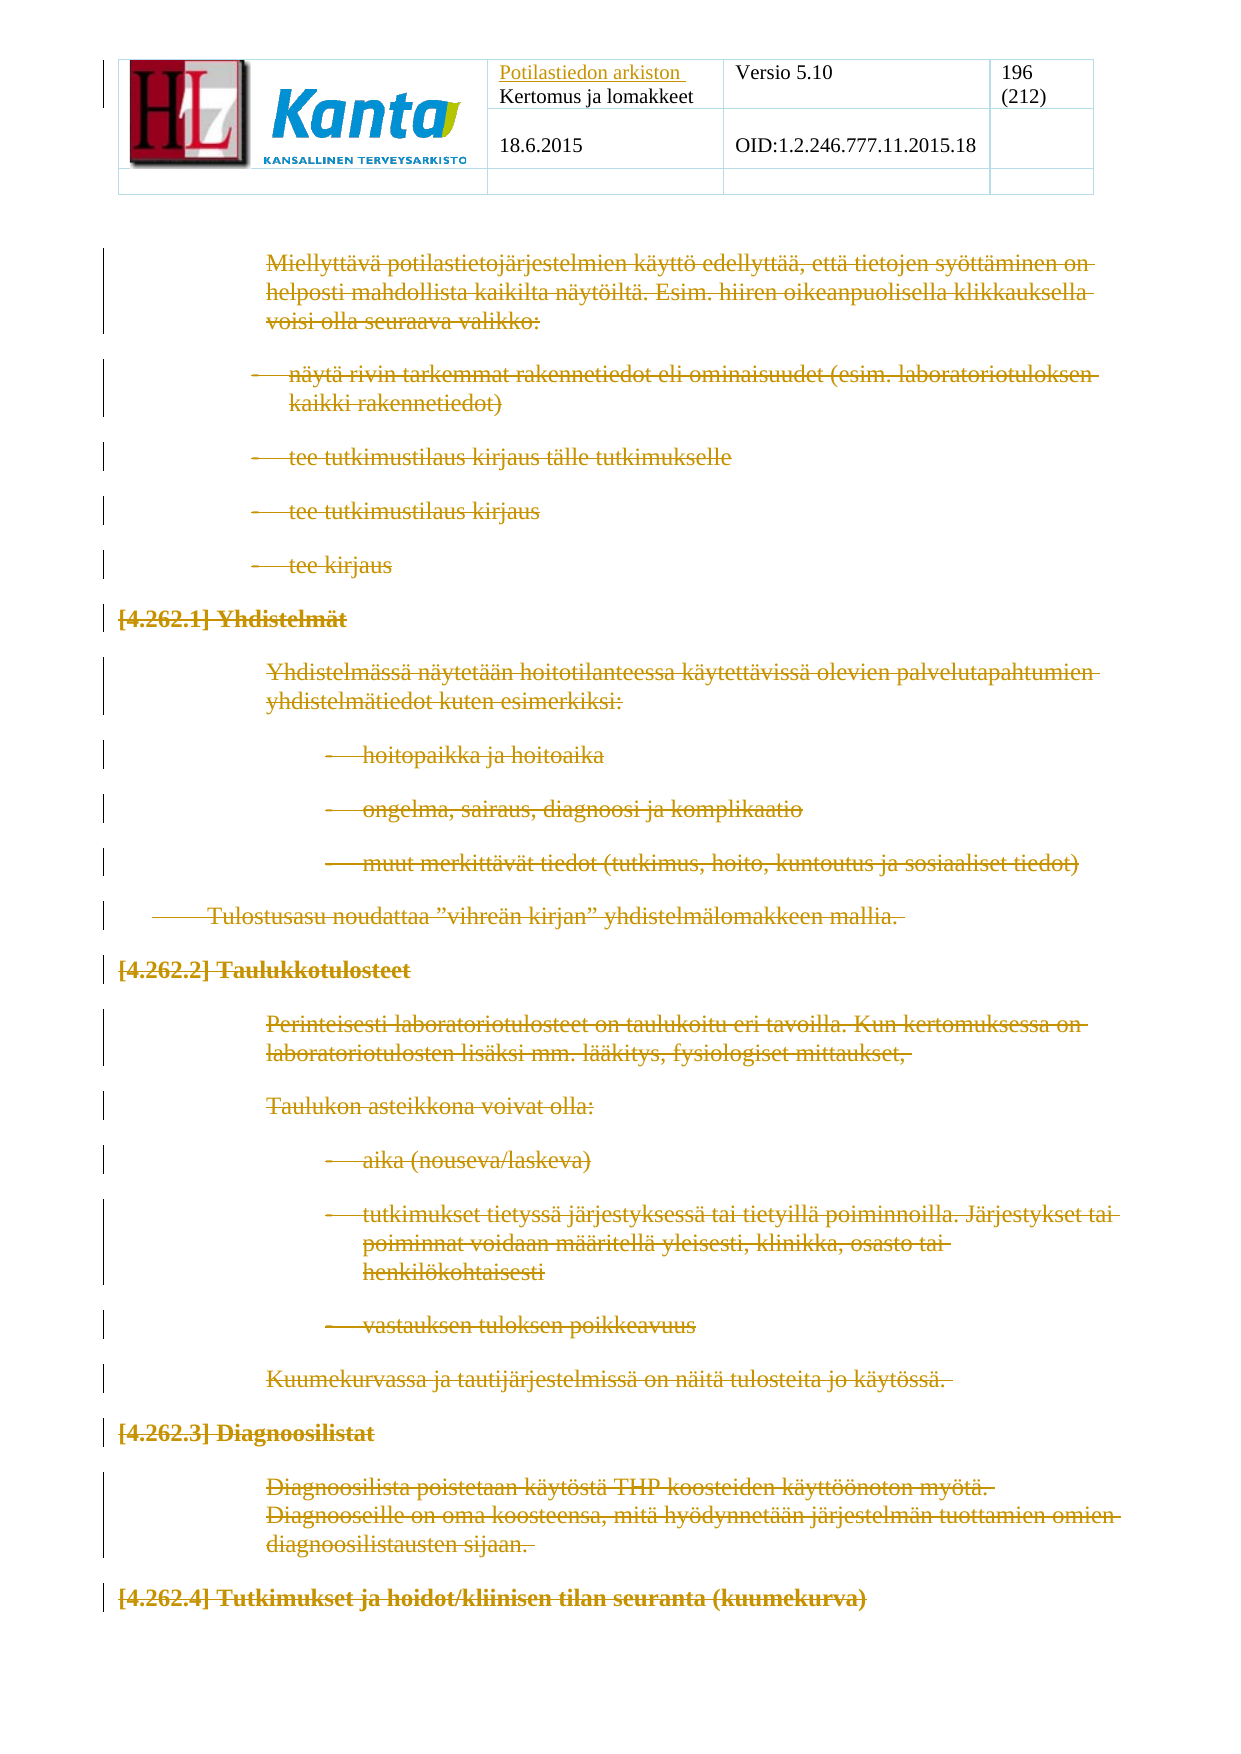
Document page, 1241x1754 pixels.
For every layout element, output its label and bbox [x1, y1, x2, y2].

picture [290, 89, 304, 105]
picture [264, 89, 467, 164]
picture [129, 60, 252, 169]
